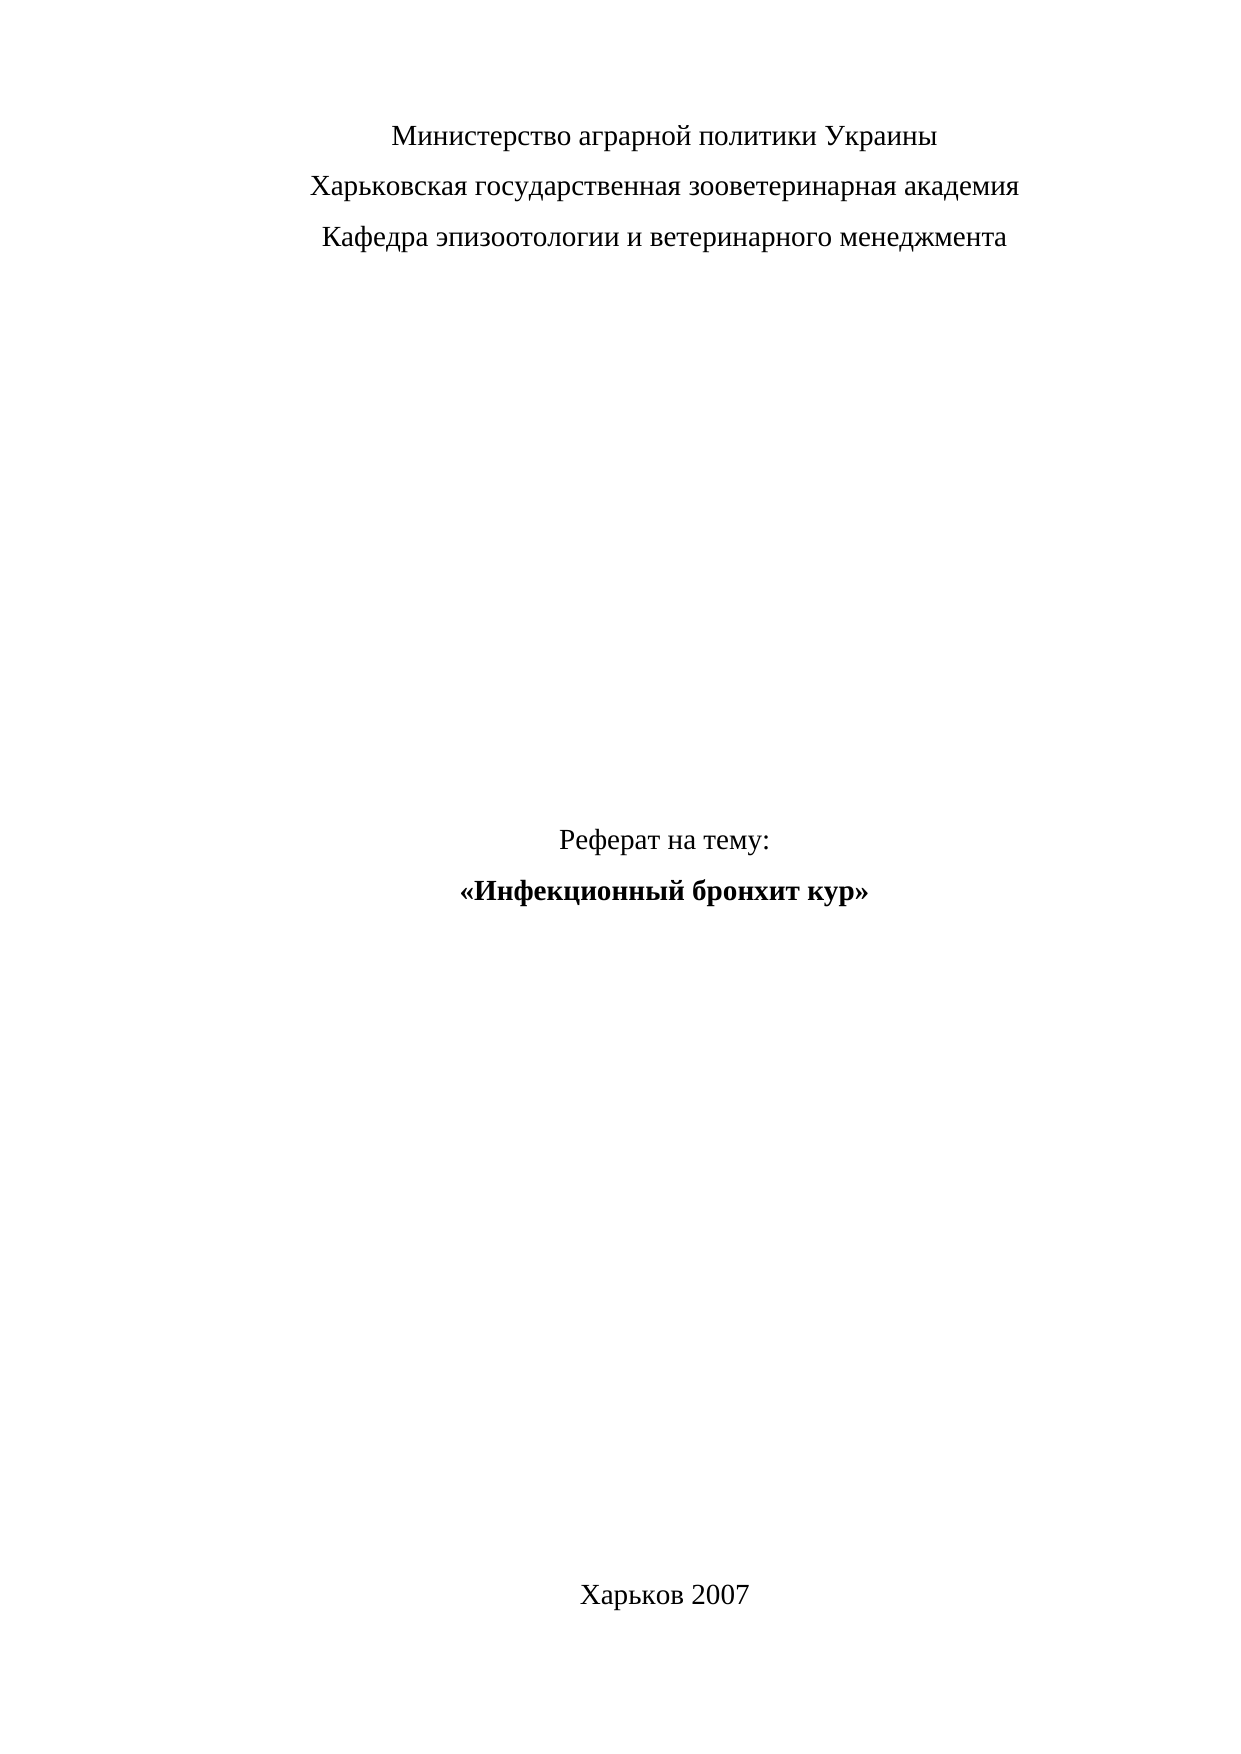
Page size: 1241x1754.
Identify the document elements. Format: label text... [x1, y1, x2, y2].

text Министерство аграрной политики Украины [177, 118, 1152, 152]
text «Инфекционный бронхит кур» [177, 873, 1152, 906]
text Харьковская государственная зооветеринарная академия [177, 168, 1152, 202]
text Харьков 2007 [177, 1577, 1152, 1611]
text Кафедра эпизоотологии и ветеринарного менеджмента [177, 219, 1152, 252]
text Реферат на тему: [177, 822, 1152, 856]
